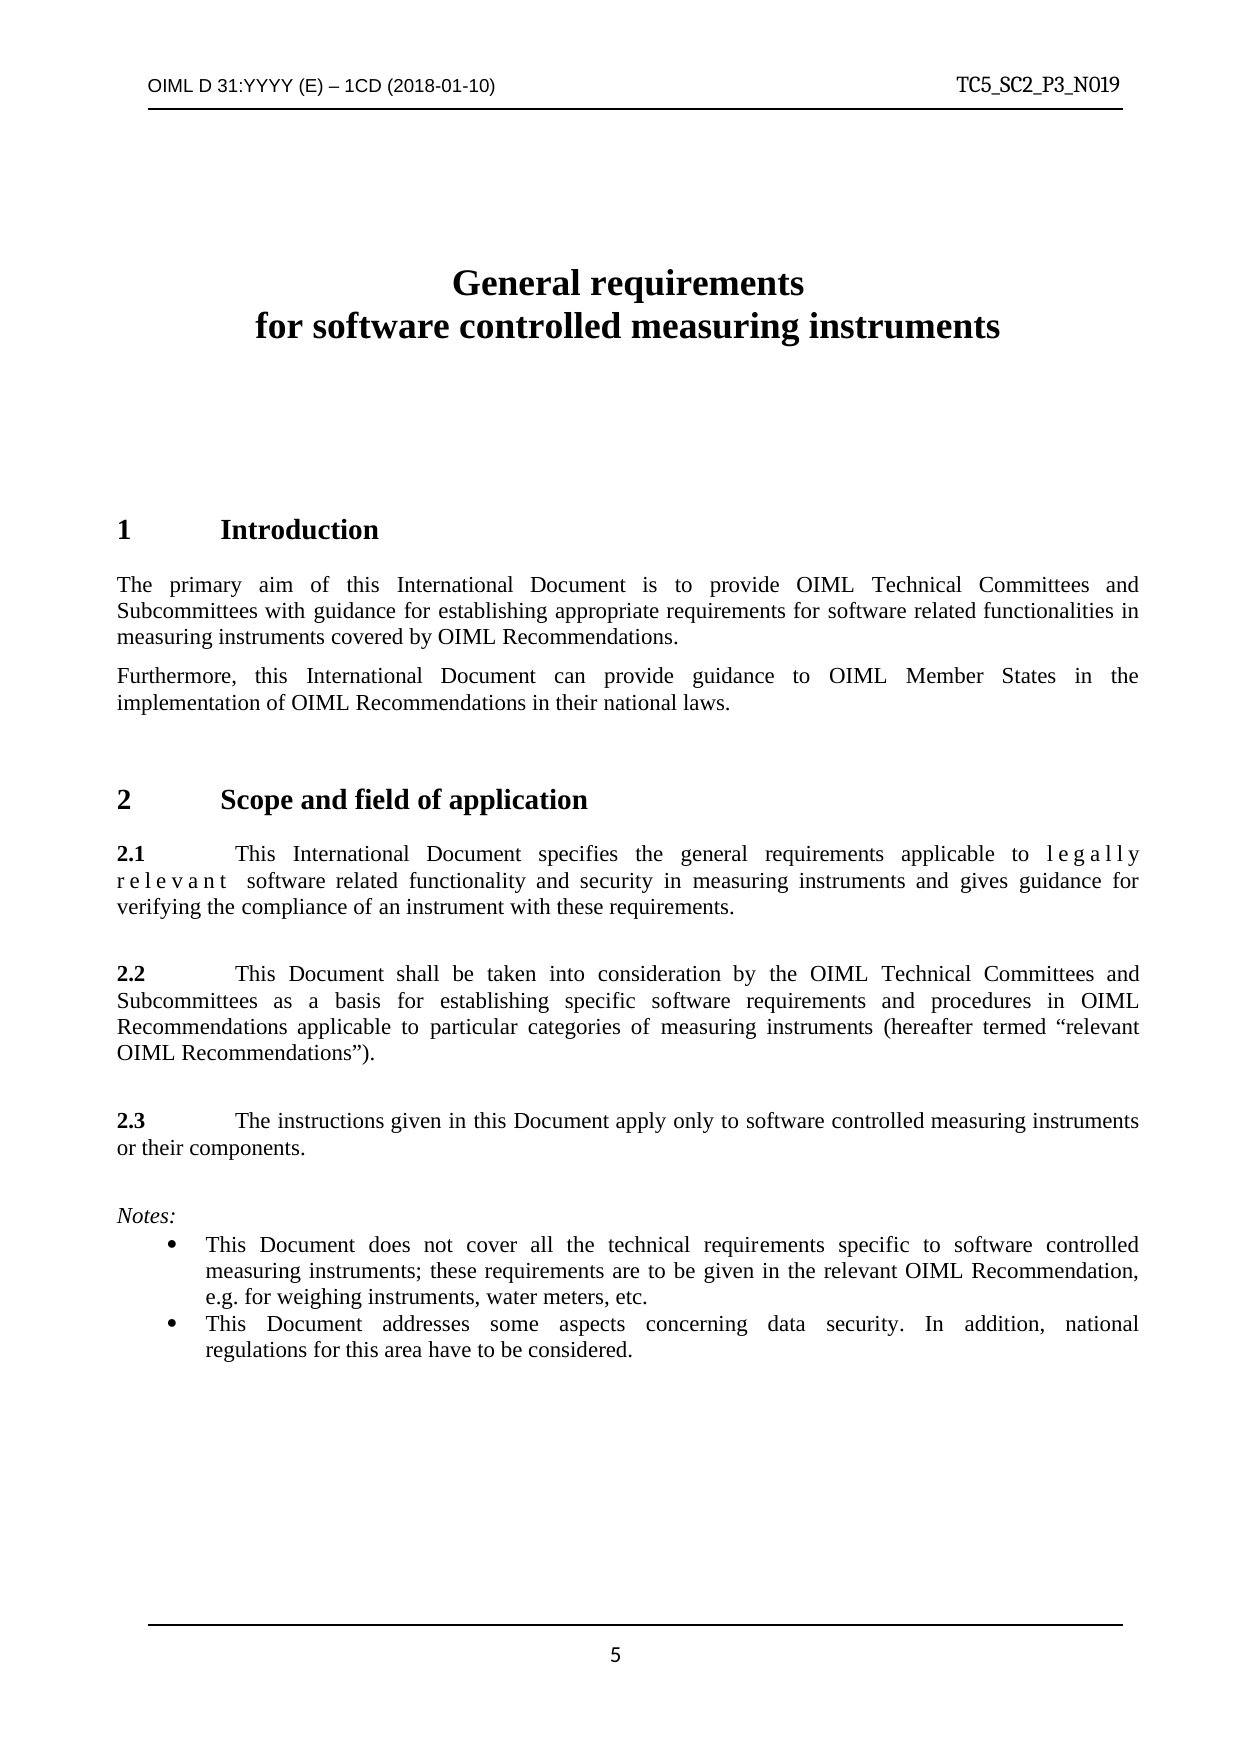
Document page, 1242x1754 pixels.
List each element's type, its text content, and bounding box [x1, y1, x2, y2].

subtitle Scope and field of application [117, 782, 1196, 815]
text 2.2 This Document shall be taken into consideration by the OIML Technical Committees and Subcommittees as a basis for establishing specific software requirements and procedures in OIML Recommendations applicable to particular categories of measuring instruments (hereafter termed “relevant OIML Recommendations”). [117, 961, 1139, 1066]
subtitle Introduction [117, 512, 1196, 546]
text 2.1 This International Document specifies the general requirements applicable to legally relevant software related functionality and security in measuring instruments and gives guidance for verifying the compliance of an instrument with these requirements. [117, 841, 1139, 919]
text Notes: [117, 1202, 1139, 1228]
text General requirements [117, 260, 1139, 303]
text for software controlled measuring instruments [117, 303, 1139, 347]
text Furthermore, this International Document can provide guidance to OIML Member States in the implementation of OIML Recommendations in their national laws. [117, 662, 1139, 715]
list This Document does not cover all the technical requirements specific to software controlled measuring instruments; these requirements are to be given in the relevant OIML Recommendation, e.g. for weighing instruments, water meters, etc. [168, 1231, 1139, 1310]
text The primary aim of this International Document is to provide OIML Technical Committees and Subcommittees with guidance for establishing appropriate requirements for software related functionalities in measuring instruments covered by OIML Recommendations. [117, 571, 1139, 650]
list This Document addresses some aspects concerning data security. In addition, national regulations for this area have to be considered. [168, 1310, 1139, 1362]
text 2.3 The instructions given in this Document apply only to software controlled measuring instruments or their components. [117, 1107, 1139, 1160]
